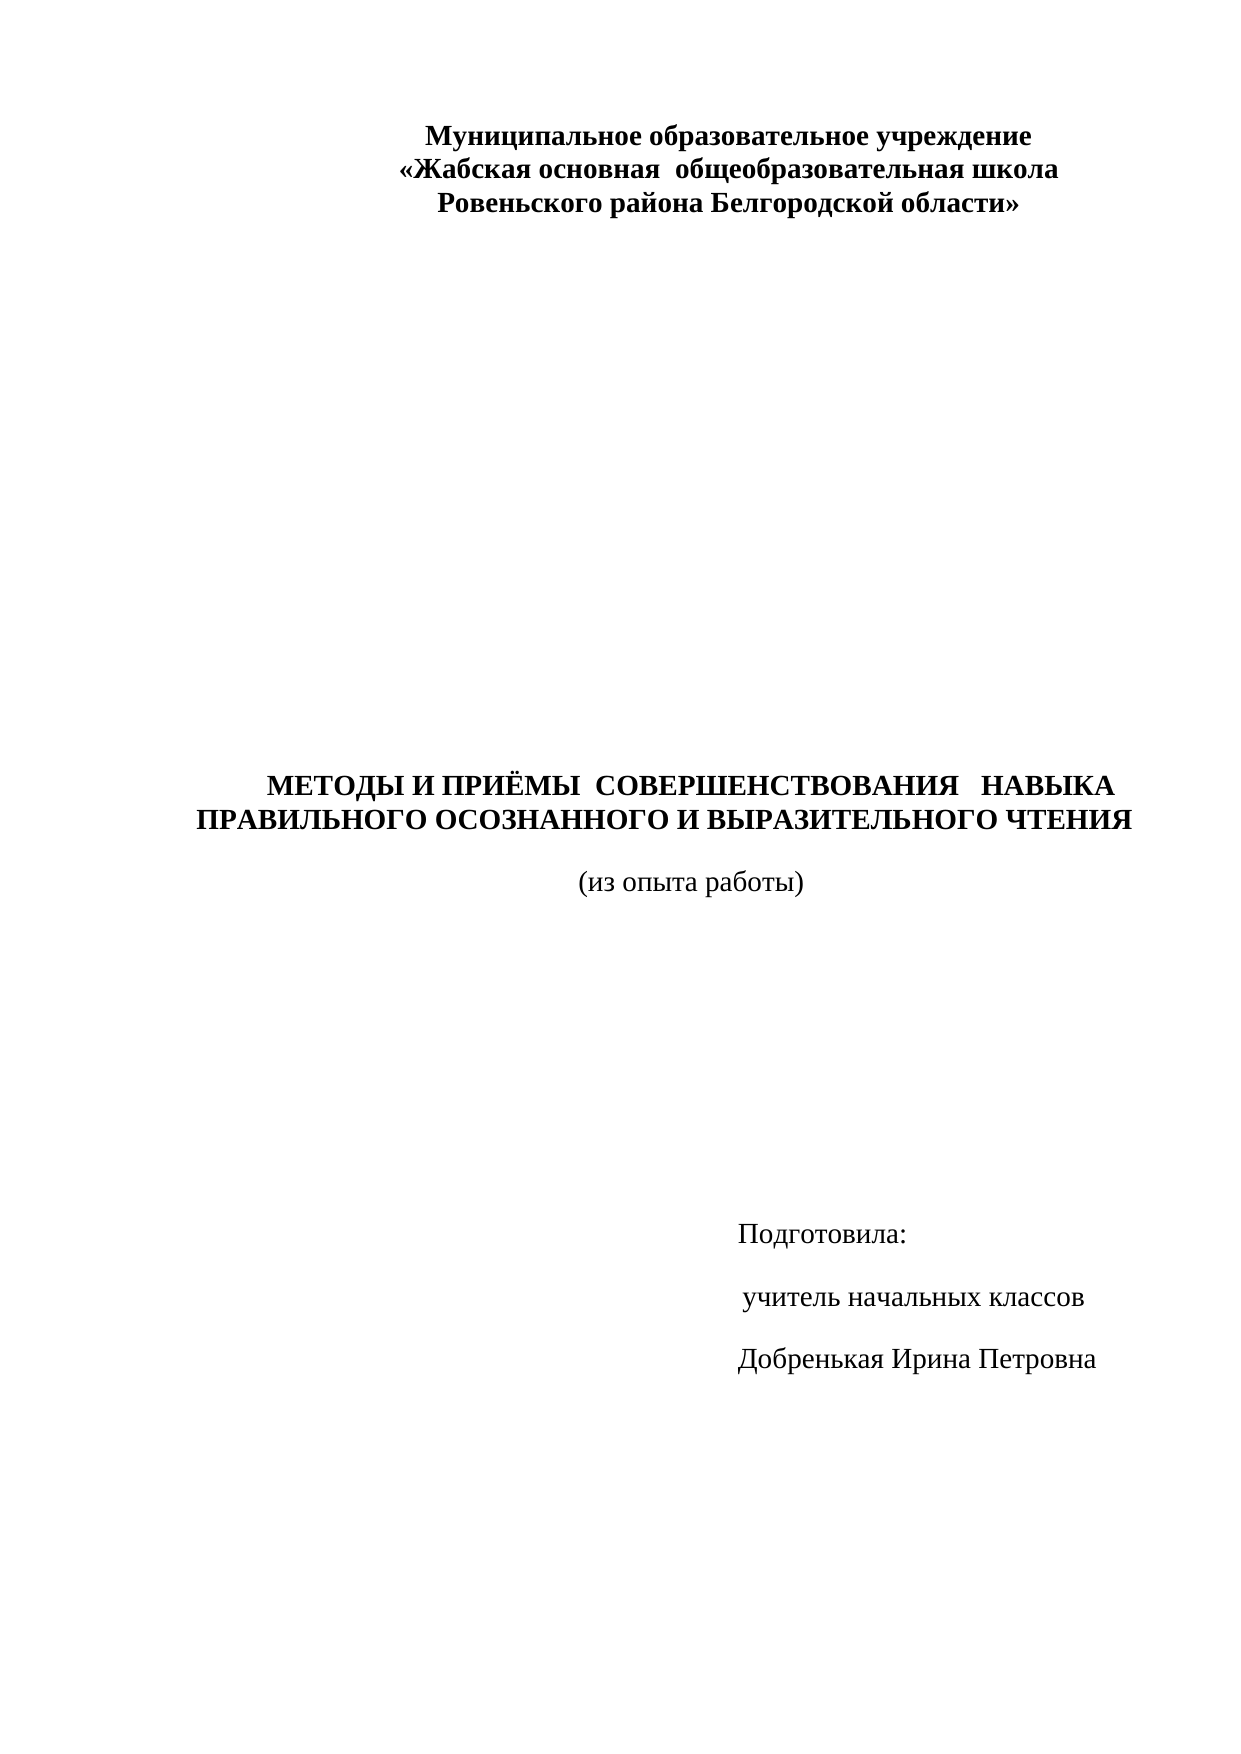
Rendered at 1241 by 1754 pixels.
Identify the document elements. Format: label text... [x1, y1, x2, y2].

text учитель начальных классов [177, 1279, 1152, 1312]
text Подготовила: [177, 1216, 1152, 1249]
text «Жабская основная общеобразовательная школа [252, 152, 1152, 185]
text Муниципальное образовательное учреждение [252, 118, 1152, 152]
text Добренькая Ирина Петровна [177, 1341, 1152, 1375]
text (из опыта работы) [177, 864, 1152, 898]
text Ровеньского района Белгородской области» [252, 185, 1152, 219]
text МЕТОДЫ И ПРИЁМЫ СОВЕРШЕНСТВОВАНИЯ НАВЫКА ПРАВИЛЬНОГО ОСОЗНАННОГО И ВЫРАЗИТЕЛЬНОГО ЧТЕНИЯ [177, 768, 1152, 835]
